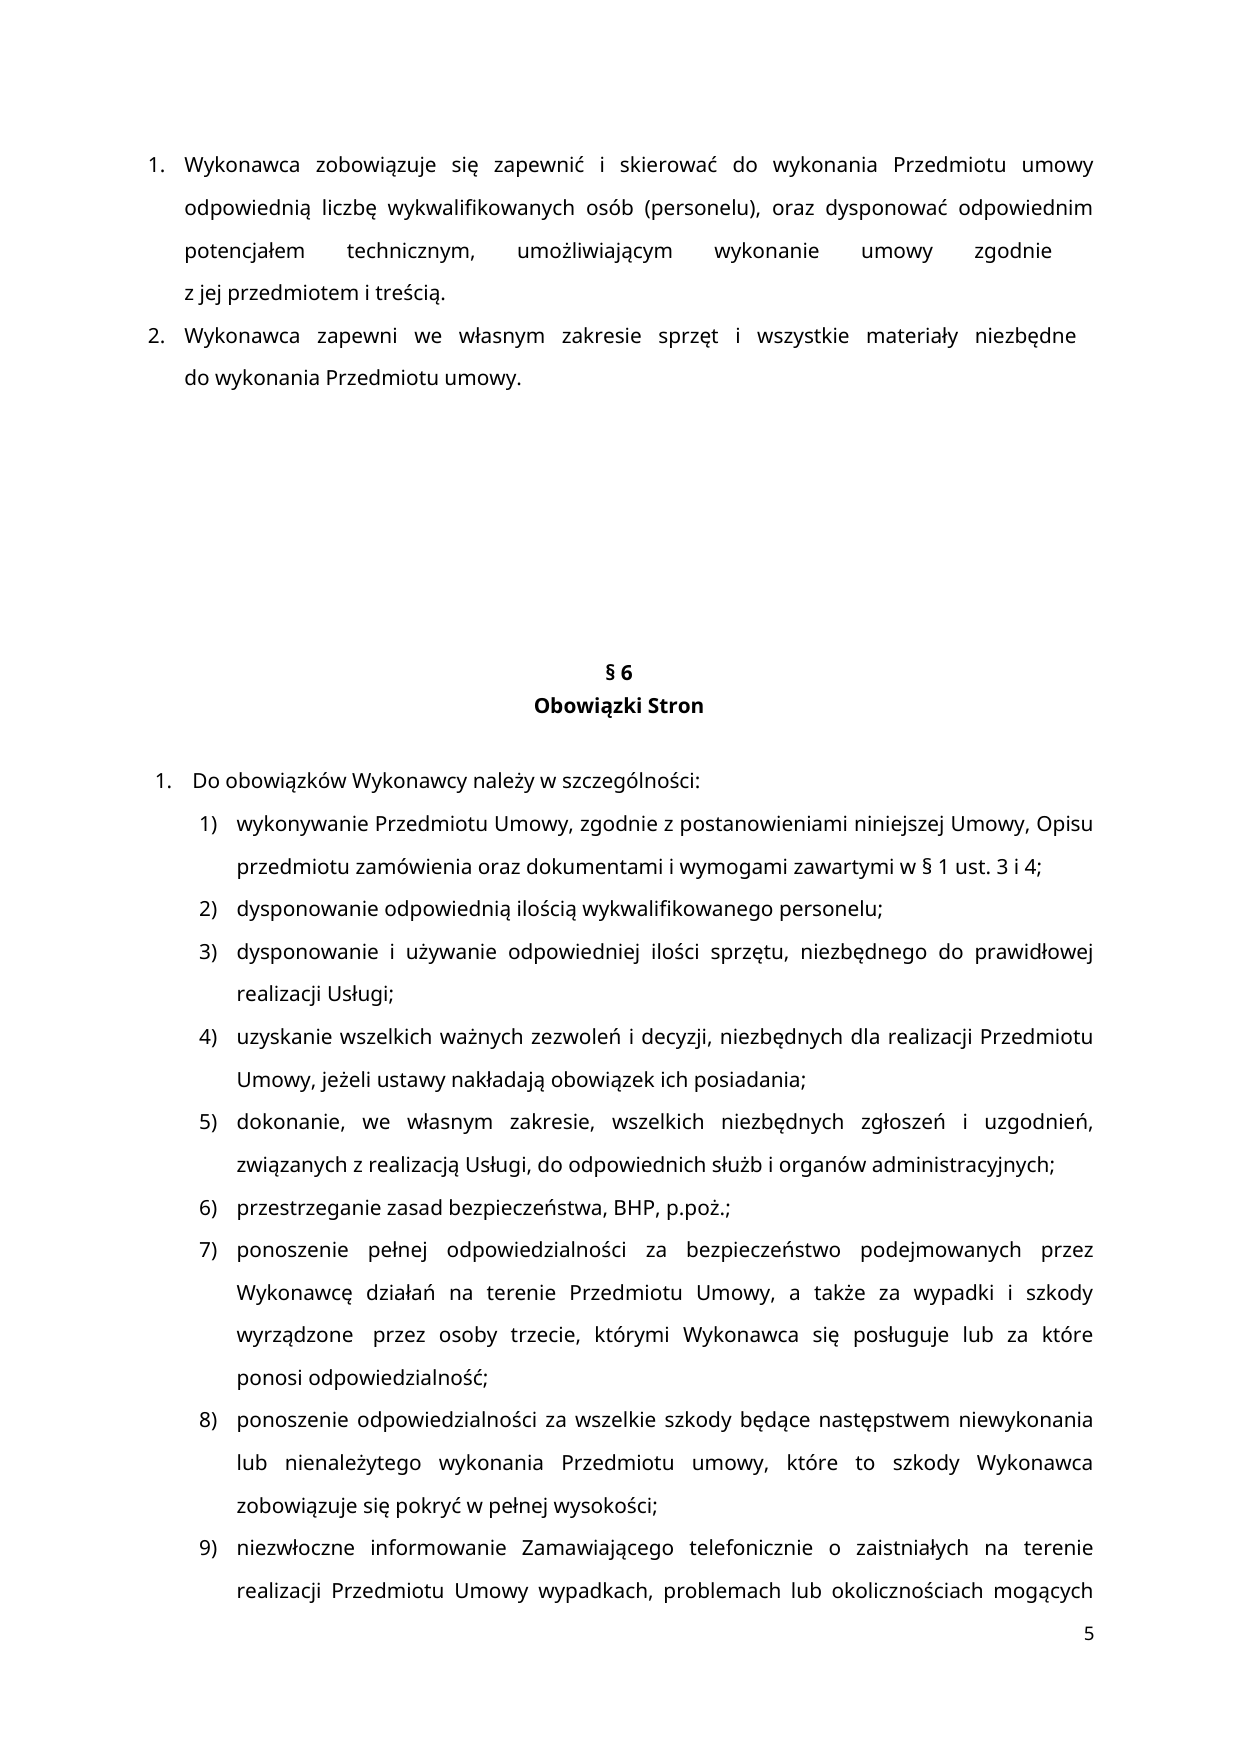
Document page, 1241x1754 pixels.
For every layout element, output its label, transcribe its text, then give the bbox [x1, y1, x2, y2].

list ponoszenie odpowiedzialności za wszelkie szkody będące następstwem niewykonania lub nienależytego wykonania Przedmiotu umowy, które to szkody Wykonawca zobowiązuje się pokryć w pełnej wysokości; [199, 1406, 1094, 1519]
list uzyskanie wszelkich ważnych zezwoleń i decyzji, niezbędnych dla realizacji Przedmiotu Umowy, jeżeli ustawy nakładają obowiązek ich posiadania; [199, 1022, 1094, 1093]
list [199, 1533, 1094, 1604]
list przestrzeganie zasad bezpieczeństwa, BHP, p.poż.; [199, 1193, 1094, 1221]
text § 6 [148, 658, 1090, 687]
list Wykonawca zapewni we własnym zakresie sprzęt i wszystkie materiały niezbędne do wykonania Przedmiotu umowy. [148, 321, 1094, 392]
text Obowiązki Stron [148, 691, 1090, 719]
list ponoszenie pełnej odpowiedzialności za bezpieczeństwo podejmowanych przez Wykonawcę działań na terenie Przedmiotu Umowy, a także za wypadki i szkody wyrządzone przez osoby trzecie, którymi Wykonawca się posługuje lub za które ponosi odpowiedzialność; [199, 1235, 1094, 1391]
list dokonanie, we własnym zakresie, wszelkich niezbędnych zgłoszeń i uzgodnień, związanych z realizacją Usługi, do odpowiednich służb i organów administracyjnych; [199, 1107, 1094, 1178]
list Do obowiązków Wykonawcy należy w szczególności: [154, 767, 1093, 795]
list dysponowanie odpowiednią ilością wykwalifikowanego personelu; [199, 894, 1094, 923]
list dysponowanie i używanie odpowiedniej ilości sprzętu, niezbędnego do prawidłowej realizacji Usługi; [199, 937, 1094, 1008]
list Wykonawca zobowiązuje się zapewnić i skierować do wykonania Przedmiotu umowy odpowiednią liczbę wykwalifikowanych osób (personelu), oraz dysponować odpowiednim potencjałem technicznym, umożliwiającym wykonanie umowy zgodnie z jej przedmiotem i treścią. [148, 151, 1094, 307]
list wykonywanie Przedmiotu Umowy, zgodnie z postanowieniami niniejszej Umowy, Opisu przedmiotu zamówienia oraz dokumentami i wymogami zawartymi w § 1 ust. 3 i 4; [199, 809, 1094, 880]
